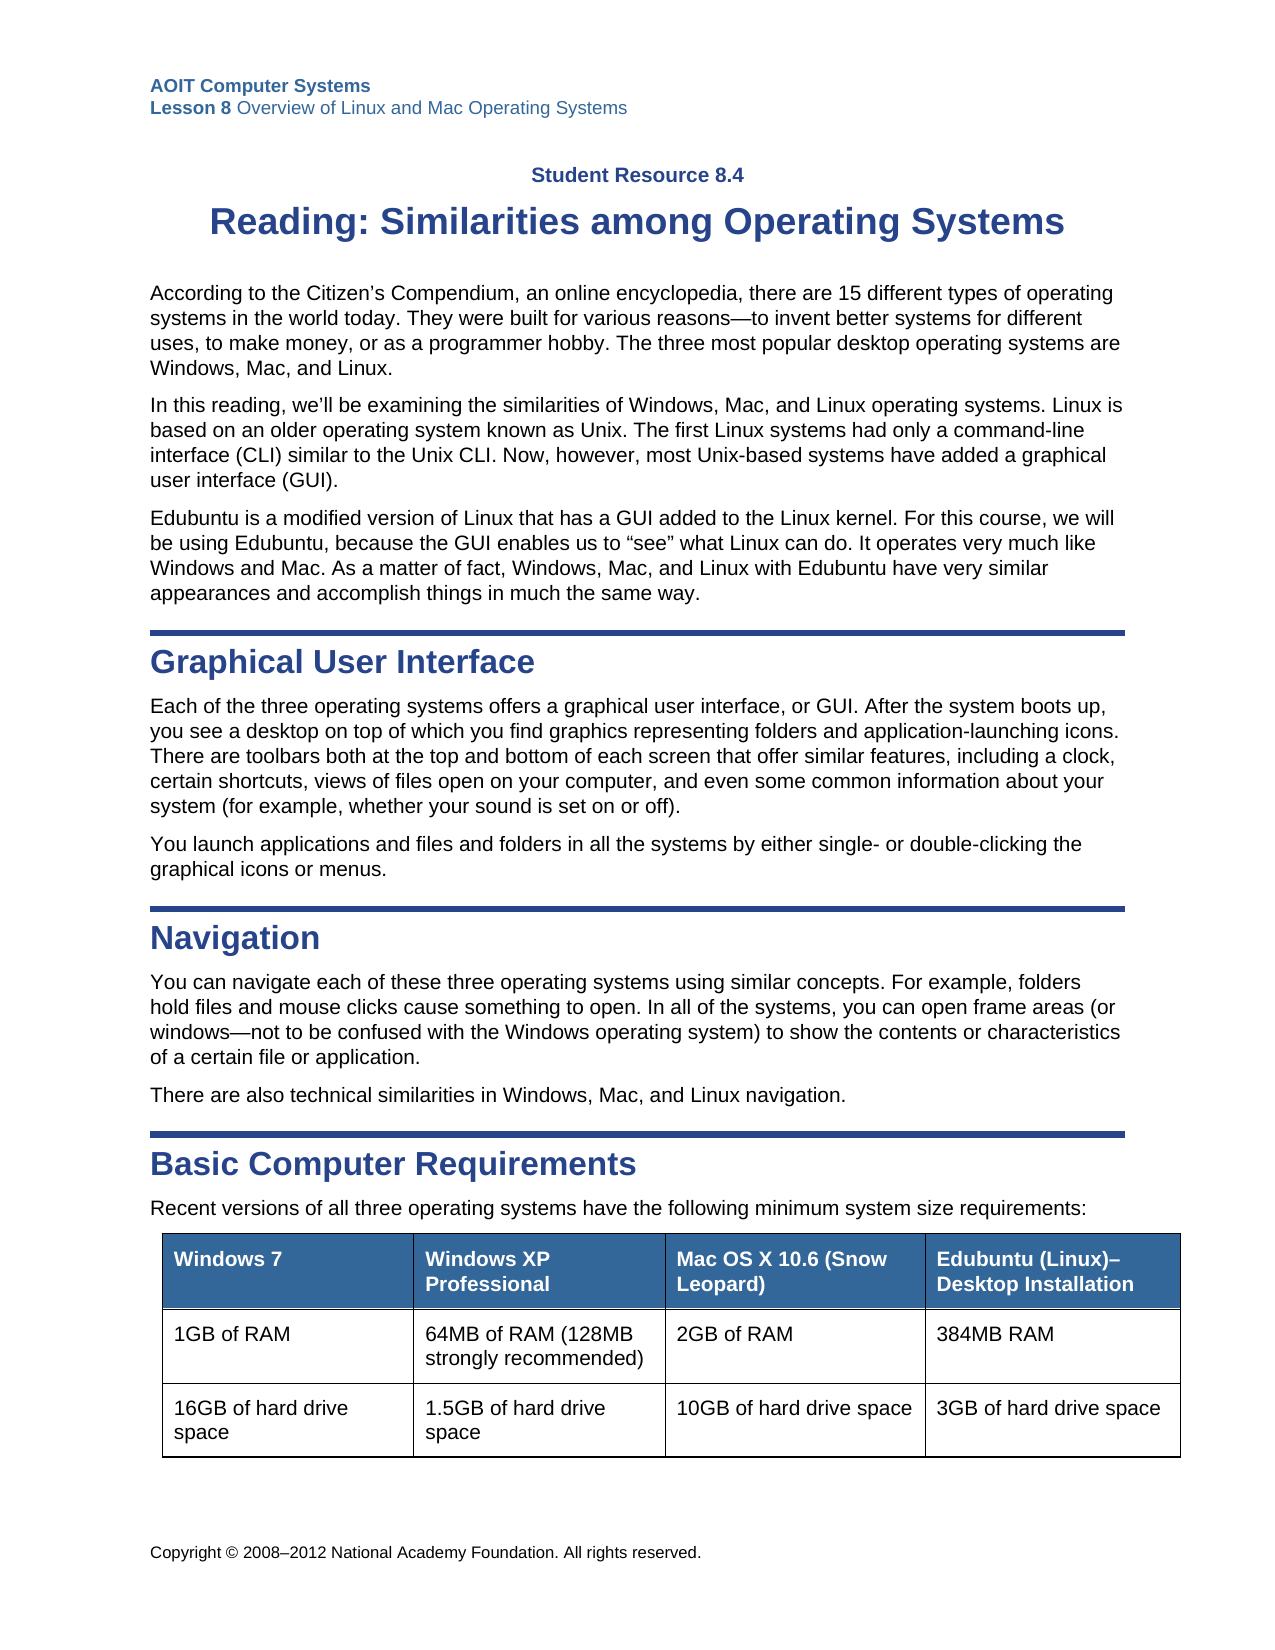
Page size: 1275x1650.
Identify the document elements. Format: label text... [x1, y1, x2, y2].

table_cell 1GB of RAM [163, 1310, 413, 1382]
table_header Mac OS X 10.6 (Snow Leopard) [666, 1234, 925, 1308]
table_cell 3GB of hard drive space [926, 1384, 1180, 1456]
text You can navigate each of these three operating systems using similar concepts. For example, folders hold files and mouse clicks cause something to open. In all of the systems, you can open frame areas (or windows—not to be confused with the Windows operating system) to show the contents or characteristics of a certain file or application. [150, 969, 1125, 1069]
table_header Windows 7 [163, 1234, 413, 1308]
table_header Windows XP Professional [414, 1234, 665, 1308]
table_cell 1.5GB of hard drive space [414, 1384, 665, 1456]
table_header Edubuntu (Linux)–Desktop Installation [926, 1234, 1180, 1308]
table_cell 384MB RAM [926, 1310, 1180, 1382]
table_cell 2GB of RAM [666, 1310, 925, 1382]
table_cell 64MB of RAM (128MB strongly recommended) [414, 1310, 665, 1382]
text You launch applications and files and folders in all the systems by either single- or double-clicking the graphical icons or menus. [150, 831, 1125, 881]
title Reading: Similarities among Operating Systems [150, 199, 1125, 242]
text Basic Computer Requirements [150, 1138, 1125, 1182]
table_cell 10GB of hard drive space [666, 1384, 925, 1456]
text There are also technical similarities in Windows, Mac, and Linux navigation. [150, 1081, 1125, 1106]
text Graphical User Interface [150, 636, 1125, 681]
table_cell 16GB of hard drive space [163, 1384, 413, 1456]
text Each of the three operating systems offers a graphical user interface, or GUI. After the system boots up, you see a desktop on top of which you find graphics representing folders and application-launching icons. There are toolbars both at the top and bottom of each screen that offer similar features, including a clock, certain shortcuts, views of files open on your computer, and even some common information about your system (for example, whether your sound is set on or off). [150, 693, 1125, 818]
text Navigation [150, 912, 1125, 956]
text Edubuntu is a modified version of Linux that has a GUI added to the Linux kernel. For this course, we will be using Edubuntu, because the GUI enables us to “see” what Linux can do. It operates very much like Windows and Mac. As a matter of fact, Windows, Mac, and Linux with Edubuntu have very similar appearances and accomplish things in much the same way. [150, 504, 1125, 604]
text According to the Citizen’s Compendium, an online encyclopedia, there are 15 different types of operating systems in the world today. They were built for various reasons—to invent better systems for different uses, to make money, or as a programmer hobby. The three most popular desktop operating systems are Windows, Mac, and Linux. [150, 279, 1125, 379]
text Student Resource 8.4 [150, 162, 1125, 186]
text In this reading, we’ll be examining the similarities of Windows, Mac, and Linux operating systems. Linux is based on an older operating system known as Unix. The first Linux systems had only a command-line interface (CLI) similar to the Unix CLI. Now, however, most Unix-based systems have added a graphical user interface (GUI). [150, 392, 1125, 492]
text Recent versions of all three operating systems have the following minimum system size requirements: [150, 1195, 1125, 1220]
